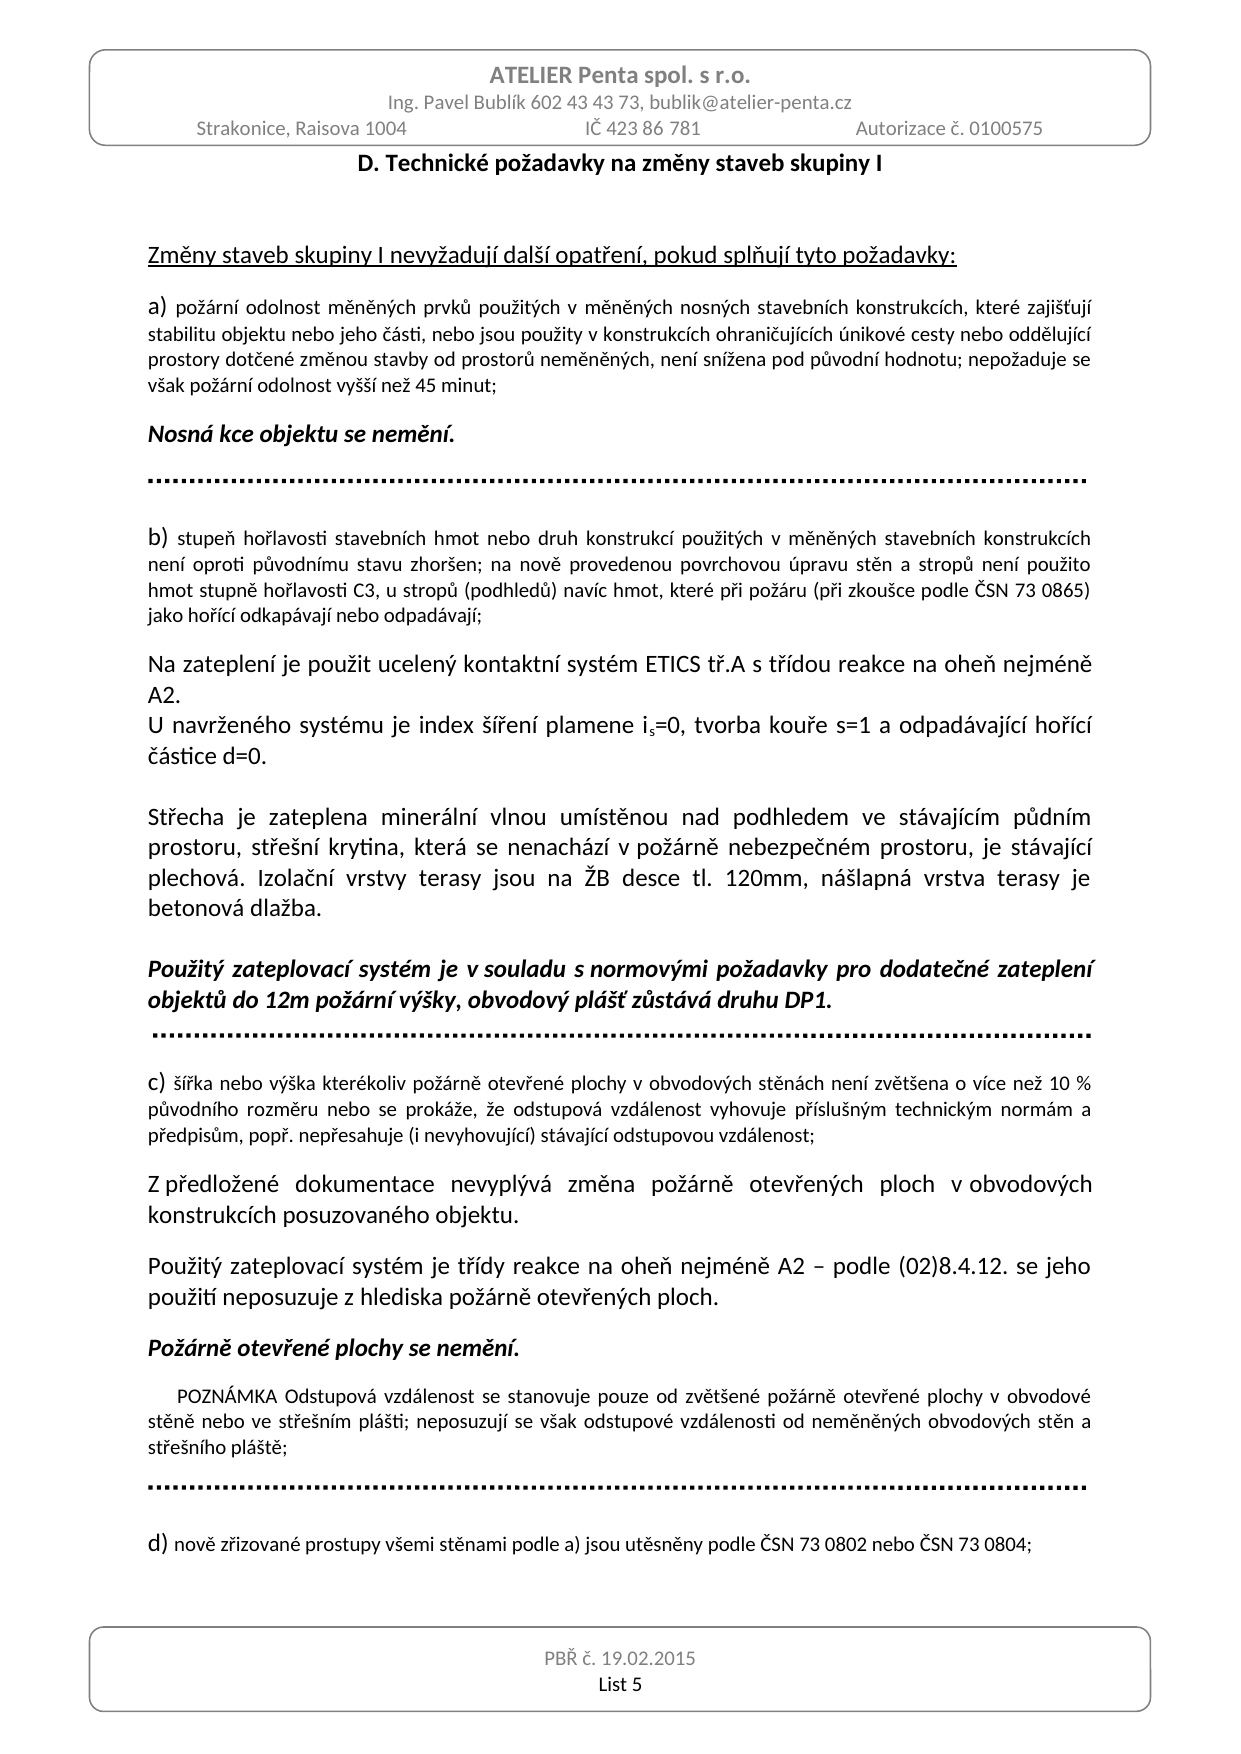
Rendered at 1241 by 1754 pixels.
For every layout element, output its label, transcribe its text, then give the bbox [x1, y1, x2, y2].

text a) požární odolnost měněných prvků použitých v měněných nosných stavebních konstrukcích, které zajišťují stabilitu objektu nebo jeho části, nebo jsou použity v konstrukcích ohraničujících únikové cesty nebo oddělující prostory dotčené změnou stavby od prostorů neměněných, není snížena pod původní hodnotu; nepožaduje se však požární odolnost vyšší než 45 minut; [148, 291, 1093, 397]
text POZNÁMKA Odstupová vzdálenost se stanovuje pouze od zvětšené požárně otevřené plochy v obvodové stěně nebo ve střešním plášti; neposuzují se však odstupové vzdálenosti od neměněných obvodových stěn a střešního pláště; [148, 1383, 1093, 1459]
text Z předložené dokumentace nevyplývá změna požárně otevřených ploch v obvodových konstrukcích posuzovaného objektu. [148, 1168, 1093, 1229]
text Použitý zateplovací systém je v souladu s normovými požadavky pro dodatečné zateplení objektů do 12m požární výšky, obvodový plášť zůstává druhu DP1. [148, 954, 1093, 1015]
text Na zateplení je použit ucelený kontaktní systém ETICS tř.A s třídou reakce na oheň nejméně A2. [148, 648, 1093, 709]
text b) stupeň hořlavosti stavebních hmot nebo druh konstrukcí použitých v měněných stavebních konstrukcích není oproti původnímu stavu zhoršen; na nově provedenou povrchovou úpravu stěn a stropů není použito hmot stupně hořlavosti C3, u stropů (podhledů) navíc hmot, které při požáru (při zkoušce podle ČSN 73 0865) jako hořící odkapávají nebo odpadávají; [148, 521, 1093, 628]
text Změny staveb skupiny I nevyžadují další opatření, pokud splňují tyto požadavky: [148, 239, 1093, 270]
text Požárně otevřené plochy se nemění. [148, 1332, 1093, 1362]
text U navrženého systému je index šíření plamene is=0, tvorba kouře s=1 a odpadávající hořící částice d=0. [148, 709, 1093, 771]
text Použitý zateplovací systém je třídy reakce na oheň nejméně A2 – podle (02)8.4.12. se jeho použití neposuzuje z hlediska požárně otevřených ploch. [148, 1250, 1093, 1311]
text Střecha je zateplena minerální vlnou umístěnou nad podhledem ve stávajícím půdním prostoru, střešní krytina, která se nenachází v požárně nebezpečném prostoru, je stávající plechová. Izolační vrstvy terasy jsou na ŽB desce tl. 120mm, nášlapná vrstva terasy je betonová dlažba. [148, 801, 1093, 923]
text Nosná kce objektu se nemění. [148, 418, 1093, 449]
text D. Technické požadavky na změny staveb skupiny I [148, 148, 1093, 178]
text d) nově zřizované prostupy všemi stěnami podle a) jsou utěsněny podle ČSN 73 0802 nebo ČSN 73 0804; [148, 1527, 1093, 1557]
text c) šířka nebo výška kterékoliv požárně otevřené plochy v obvodových stěnách není zvětšena o více než 10 % původního rozměru nebo se prokáže, že odstupová vzdálenost vyhovuje příslušným technickým normám a předpisům, popř. nepřesahuje (i nevyhovující) stávající odstupovou vzdálenost; [148, 1066, 1093, 1147]
